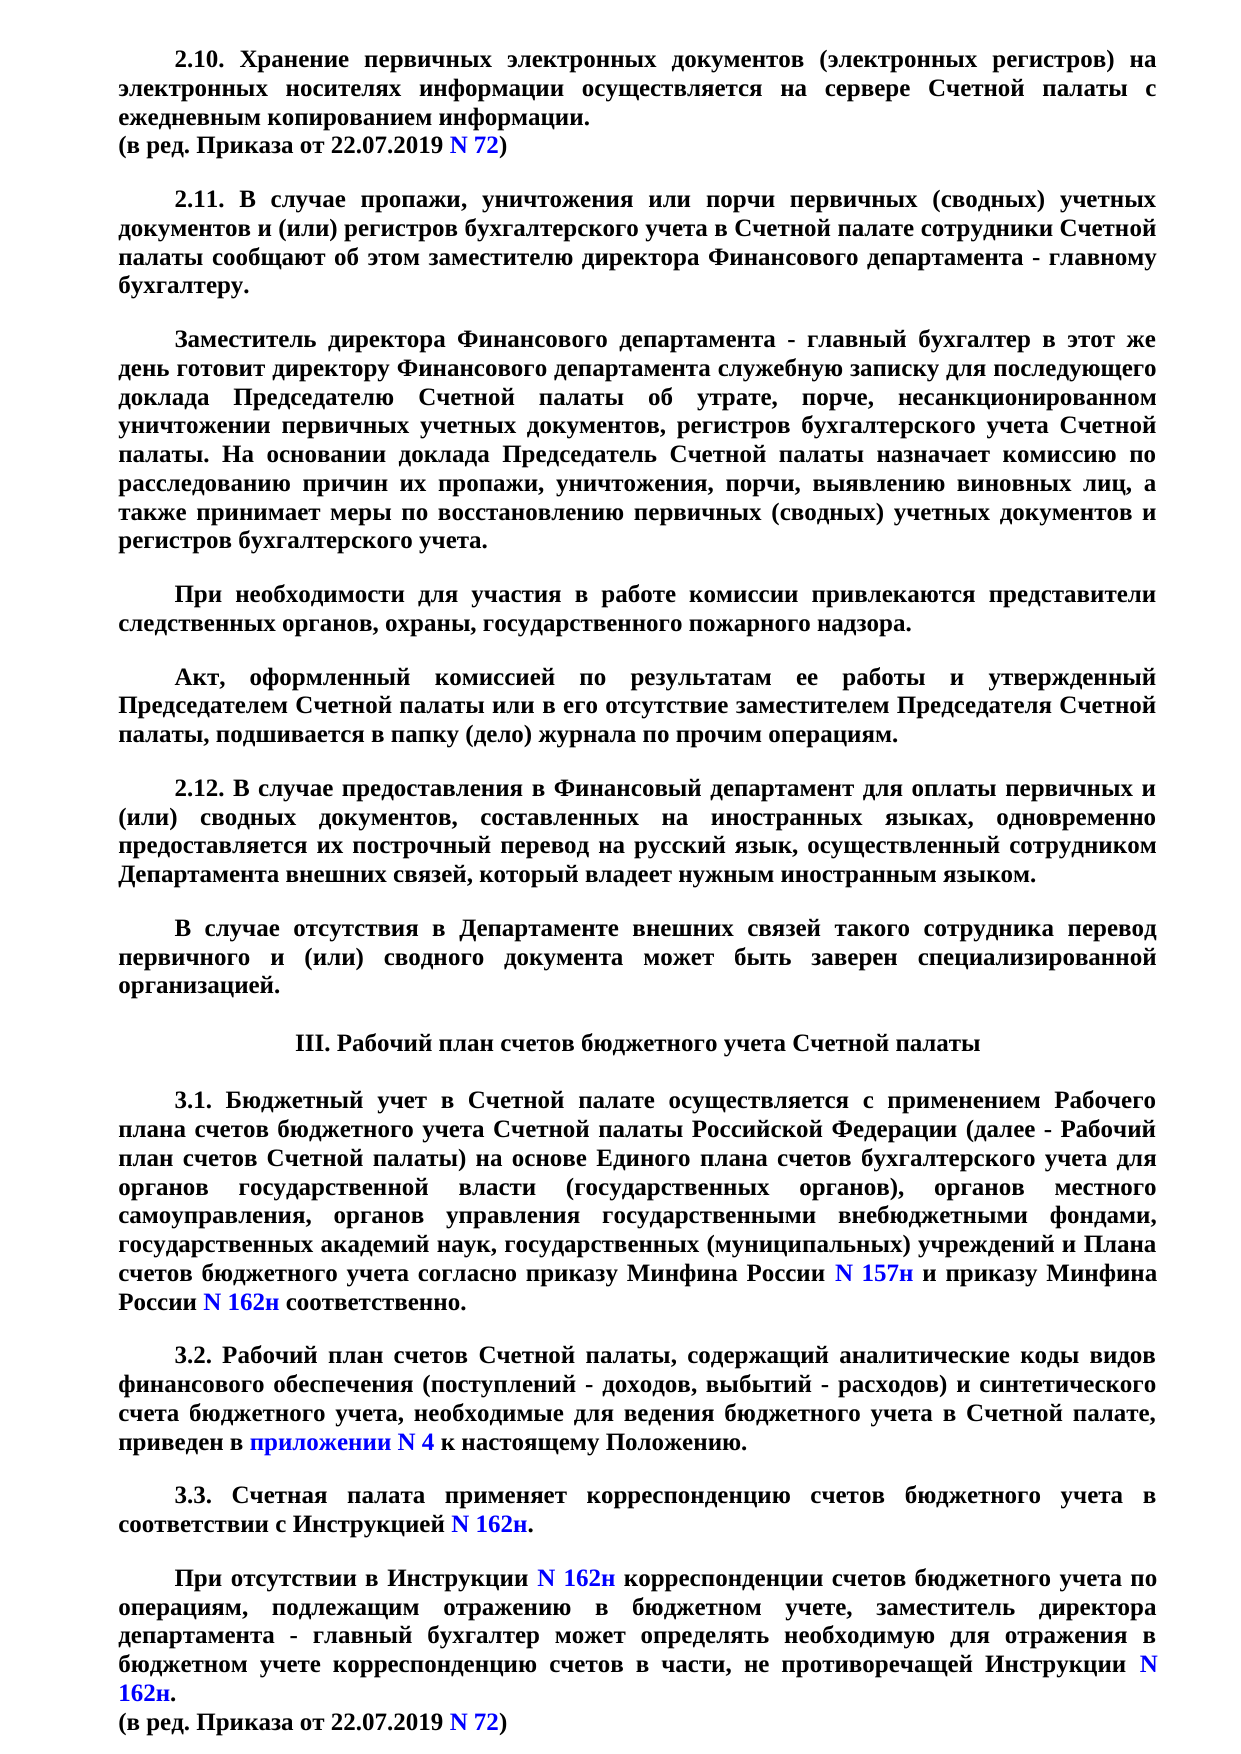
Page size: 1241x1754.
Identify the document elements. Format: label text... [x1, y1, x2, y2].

text 2.12. В случае предоставления в Финансовый департамент для оплаты первичных и (или) сводных документов, составленных на иностранных языках, одновременно предоставляется их построчный перевод на русский язык, осуществленный сотрудником Департамента внешних связей, который владеет нужным иностранным языком. [118, 773, 1157, 888]
text 3.1. Бюджетный учет в Счетной палате осуществляется с применением Рабочего плана счетов бюджетного учета Счетной палаты Российской Федерации (далее - Рабочий план счетов Счетной палаты) на основе Единого плана счетов бухгалтерского учета для органов государственной власти (государственных органов), органов местного самоуправления, органов управления государственными внебюджетными фондами, государственных академий наук, государственных (муниципальных) учреждений и Плана счетов бюджетного учета согласно приказу Минфина России N 157н и приказу Минфина России N 162н соответственно. [118, 1086, 1157, 1316]
text 3.2. Рабочий план счетов Счетной палаты, содержащий аналитические коды видов финансового обеспечения (поступлений - доходов, выбытий - расходов) и синтетического счета бюджетного учета, необходимые для ведения бюджетного учета в Счетной палате, приведен в приложении N 4 к настоящему Положению. [118, 1341, 1157, 1456]
text Акт, оформленный комиссией по результатам ее работы и утвержденный Председателем Счетной палаты или в его отсутствие заместителем Председателя Счетной палаты, подшивается в папку (дело) журнала по прочим операциям. [118, 662, 1157, 748]
text При необходимости для участия в работе комиссии привлекаются представители следственных органов, охраны, государственного пожарного надзора. [118, 579, 1157, 637]
text 2.10. Хранение первичных электронных документов (электронных регистров) на электронных носителях информации осуществляется на сервере Счетной палаты с ежедневным копированием информации. [118, 44, 1157, 131]
text Заместитель директора Финансового департамента - главный бухгалтер в этот же день готовит директору Финансового департамента служебную записку для последующего доклада Председателю Счетной палаты об утрате, порче, несанкционированном уничтожении первичных учетных документов, регистров бухгалтерского учета Счетной палаты. На основании доклада Председатель Счетной палаты назначает комиссию по расследованию причин их пропажи, уничтожения, порчи, выявлению виновных лиц, а также принимает меры по восстановлению первичных (сводных) учетных документов и регистров бухгалтерского учета. [118, 324, 1157, 554]
text При отсутствии в Инструкции N 162н корреспонденции счетов бюджетного учета по операциям, подлежащим отражению в бюджетном учете, заместитель директора департамента - главный бухгалтер может определять необходимую для отражения в бюджетном учете корреспонденцию счетов в части, не противоречащей Инструкции N 162н. [118, 1563, 1157, 1707]
text 3.3. Счетная палата применяет корреспонденцию счетов бюджетного учета в соответствии с Инструкцией N 162н. [118, 1481, 1157, 1538]
text (в ред. Приказа от 22.07.2019 N 72) [118, 131, 1157, 159]
text В случае отсутствия в Департаменте внешних связей такого сотрудника перевод первичного и (или) сводного документа может быть заверен специализированной организацией. [118, 913, 1157, 999]
text (в ред. Приказа от 22.07.2019 N 72) [118, 1707, 1157, 1736]
text 2.11. В случае пропажи, уничтожения или порчи первичных (сводных) учетных документов и (или) регистров бухгалтерского учета в Счетной палате сотрудники Счетной палаты сообщают об этом заместителю директора Финансового департамента - главному бухгалтеру. [118, 184, 1157, 299]
text III. Рабочий план счетов бюджетного учета Счетной палаты [118, 1028, 1157, 1057]
